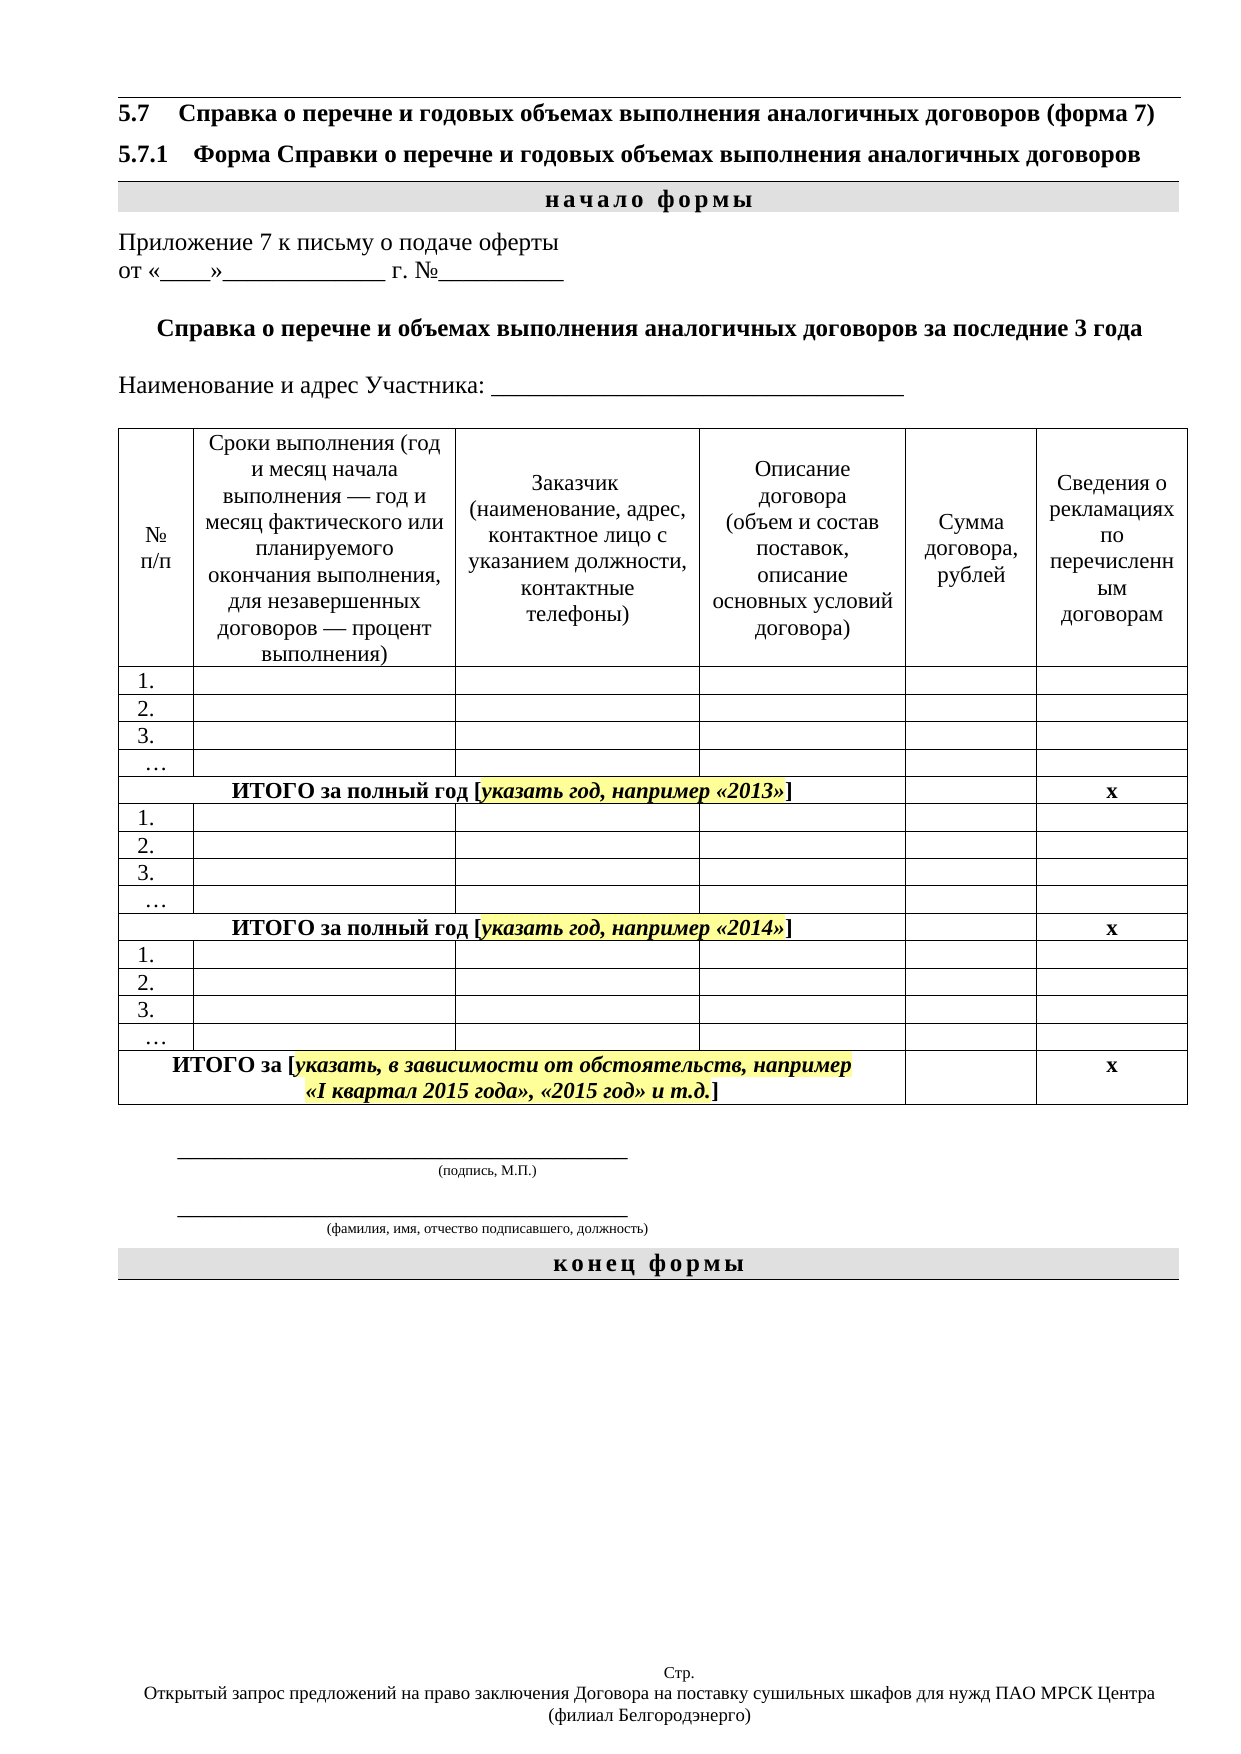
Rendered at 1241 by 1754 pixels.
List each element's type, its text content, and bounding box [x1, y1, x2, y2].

table_cell [456, 941, 699, 968]
table_cell ИТОГО за полный год [указать год, например «2013»] [785, 777, 905, 803]
table_cell [194, 859, 455, 885]
table_cell ИТОГО за полный год [указать год, например «2014»] [785, 914, 905, 940]
text начало формы [118, 182, 1179, 212]
table_cell [906, 804, 1036, 831]
table_cell [906, 722, 1036, 748]
table_cell [1037, 941, 1187, 968]
table_cell [119, 969, 193, 995]
text ____________________________________ [118, 1133, 1181, 1162]
table_cell [456, 750, 699, 776]
table_cell [456, 804, 699, 831]
table_cell [700, 804, 905, 831]
table_cell [194, 941, 455, 968]
table_cell [194, 969, 455, 995]
table_cell [1037, 969, 1187, 995]
table_cell [1037, 722, 1187, 748]
table_cell [119, 695, 193, 721]
text конец формы [118, 1248, 1179, 1279]
table_cell [194, 804, 455, 831]
table_cell ИТОГО за полный год [указать год, например «2014»] [119, 914, 481, 940]
table_cell … [119, 1024, 193, 1050]
table_cell [906, 832, 1036, 858]
text Приложение 7 к письму о подаче оферты от «____»_____________ г. №__________ [118, 227, 1181, 284]
table_cell х [1037, 1051, 1187, 1103]
table_cell х [1037, 914, 1187, 940]
table_cell [119, 941, 193, 968]
table_cell ИТОГО за полный год [указать год, например «2013»] [119, 777, 481, 803]
table_cell [194, 667, 455, 694]
text (подпись, М.П.) [118, 1162, 797, 1191]
table_cell [906, 777, 1036, 803]
table_cell [194, 996, 455, 1022]
table_cell [906, 996, 1036, 1022]
table_cell [456, 832, 699, 858]
table_cell [906, 969, 1036, 995]
text Наименование и адрес Участника: _________________________________ [118, 371, 1181, 399]
table_cell … [119, 886, 193, 913]
table_cell [1037, 750, 1187, 776]
table_cell [1037, 996, 1187, 1022]
table_cell [456, 1024, 699, 1050]
table_cell [906, 695, 1036, 721]
table_cell [700, 859, 905, 885]
table_cell [906, 914, 1036, 940]
table_cell [456, 859, 699, 885]
table_cell [700, 750, 905, 776]
subtitle Форма Справки о перечне и годовых объемах выполнения аналогичных договоров [118, 139, 1181, 168]
table_cell [1037, 695, 1187, 721]
table_cell [119, 722, 193, 748]
table_cell [194, 1024, 455, 1050]
table_cell [906, 859, 1036, 885]
table_cell [700, 667, 905, 694]
table_header № п/п [119, 429, 193, 666]
table_cell [119, 996, 193, 1022]
table_cell [700, 695, 905, 721]
table_cell [700, 996, 905, 1022]
table_cell [1037, 886, 1187, 913]
table_cell ИТОГО за [указать, в зависимости от обстоятельств, например «I квартал 2015 года», «2015 год» и т.д.] [119, 1051, 305, 1103]
subtitle Справка о перечне и годовых объемах выполнения аналогичных договоров (форма 7) [118, 98, 1181, 127]
table_cell [456, 695, 699, 721]
table_cell … [119, 750, 193, 776]
table_cell [194, 750, 455, 776]
table_cell ИТОГО за [указать, в зависимости от обстоятельств, например «I квартал 2015 года», «2015 год» и т.д.] [711, 1051, 905, 1103]
table_cell [194, 695, 455, 721]
table_cell [119, 667, 193, 694]
table_cell [456, 667, 699, 694]
table_cell [456, 996, 699, 1022]
table_cell [906, 941, 1036, 968]
table_cell [1037, 667, 1187, 694]
table_cell [119, 859, 193, 885]
table_header Сведения о рекламациях по перечисленным договорам [1037, 429, 1187, 666]
table_cell [119, 832, 193, 858]
table_cell [700, 941, 905, 968]
table_cell [194, 722, 455, 748]
table_cell [700, 969, 905, 995]
table_cell [700, 832, 905, 858]
table_cell [906, 886, 1036, 913]
table_cell [906, 1051, 1036, 1103]
table_cell [119, 804, 193, 831]
text Справка о перечне и объемах выполнения аналогичных договоров за последние 3 года [118, 313, 1181, 342]
table_cell [700, 722, 905, 748]
table_cell [194, 886, 455, 913]
table_header Сроки выполнения (год и месяц начала выполнения — год и месяц фактического или планируемого окончания выполнения, для незавершенных договоров — процент выполнения) [194, 429, 455, 666]
table_cell [700, 1024, 905, 1050]
table_cell [1037, 859, 1187, 885]
table_cell [906, 1024, 1036, 1050]
table_cell [194, 832, 455, 858]
table_cell [456, 722, 699, 748]
table_header Сумма договора, рублей [906, 429, 1036, 666]
table_cell [1037, 832, 1187, 858]
table_cell [700, 886, 905, 913]
table_header Заказчик (наименование, адрес, контактное лицо с указанием должности, контактные телефоны) [456, 429, 699, 666]
table_cell [456, 886, 699, 913]
table_cell [1037, 1024, 1187, 1050]
table_header Описание договора (объем и состав поставок, описание основных условий договора) [700, 429, 905, 666]
table_cell [1037, 804, 1187, 831]
text (фамилия, имя, отчество подписавшего, должность) [118, 1219, 797, 1248]
table_cell [906, 667, 1036, 694]
table_cell [456, 969, 699, 995]
text ____________________________________ [118, 1191, 1181, 1219]
table_cell х [1037, 777, 1187, 803]
table_cell [906, 750, 1036, 776]
